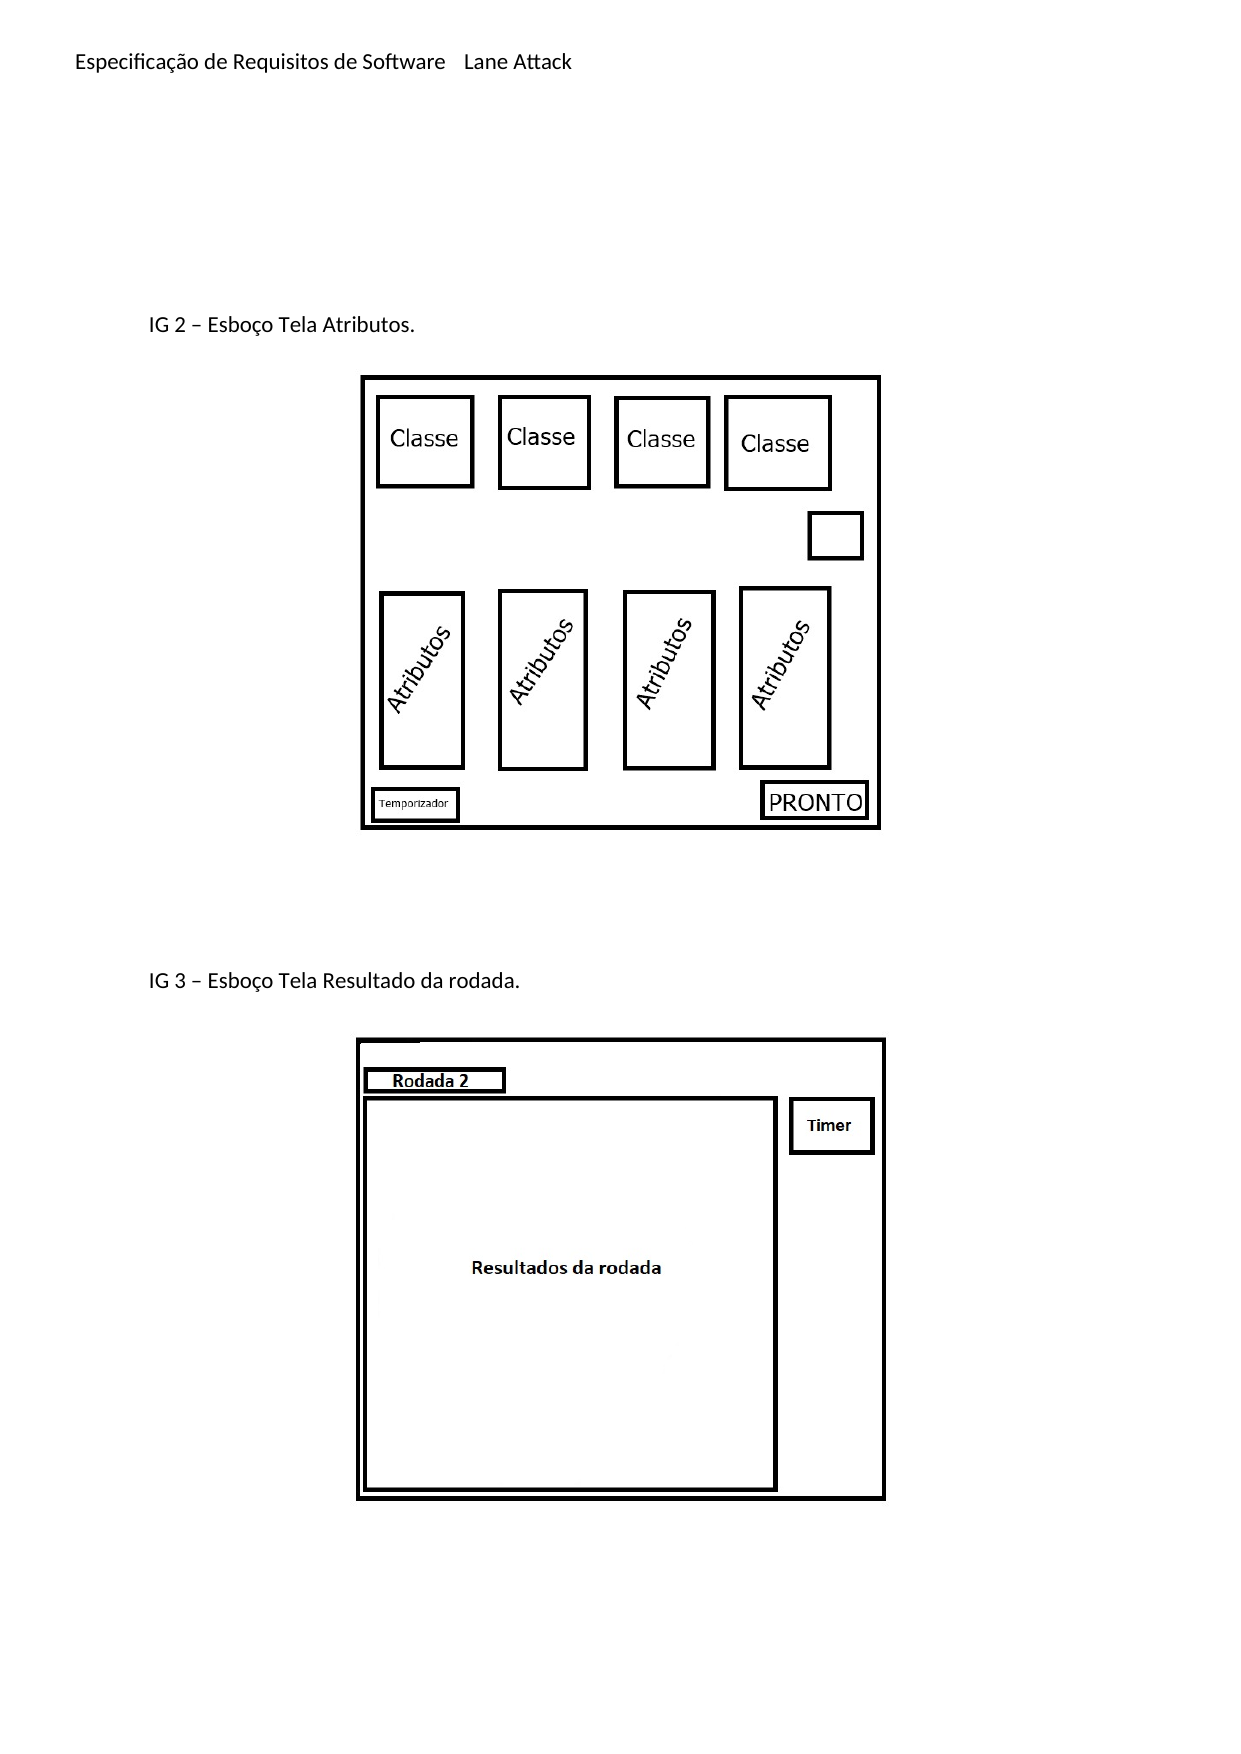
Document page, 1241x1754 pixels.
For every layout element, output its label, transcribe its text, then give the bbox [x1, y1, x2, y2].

text IG 2 – Esboço Tela Atributos. [149, 310, 1165, 338]
picture [343, 1024, 897, 1508]
picture [348, 362, 892, 837]
text IG 3 – Esboço Tela Resultado da rodada. [149, 966, 1165, 994]
